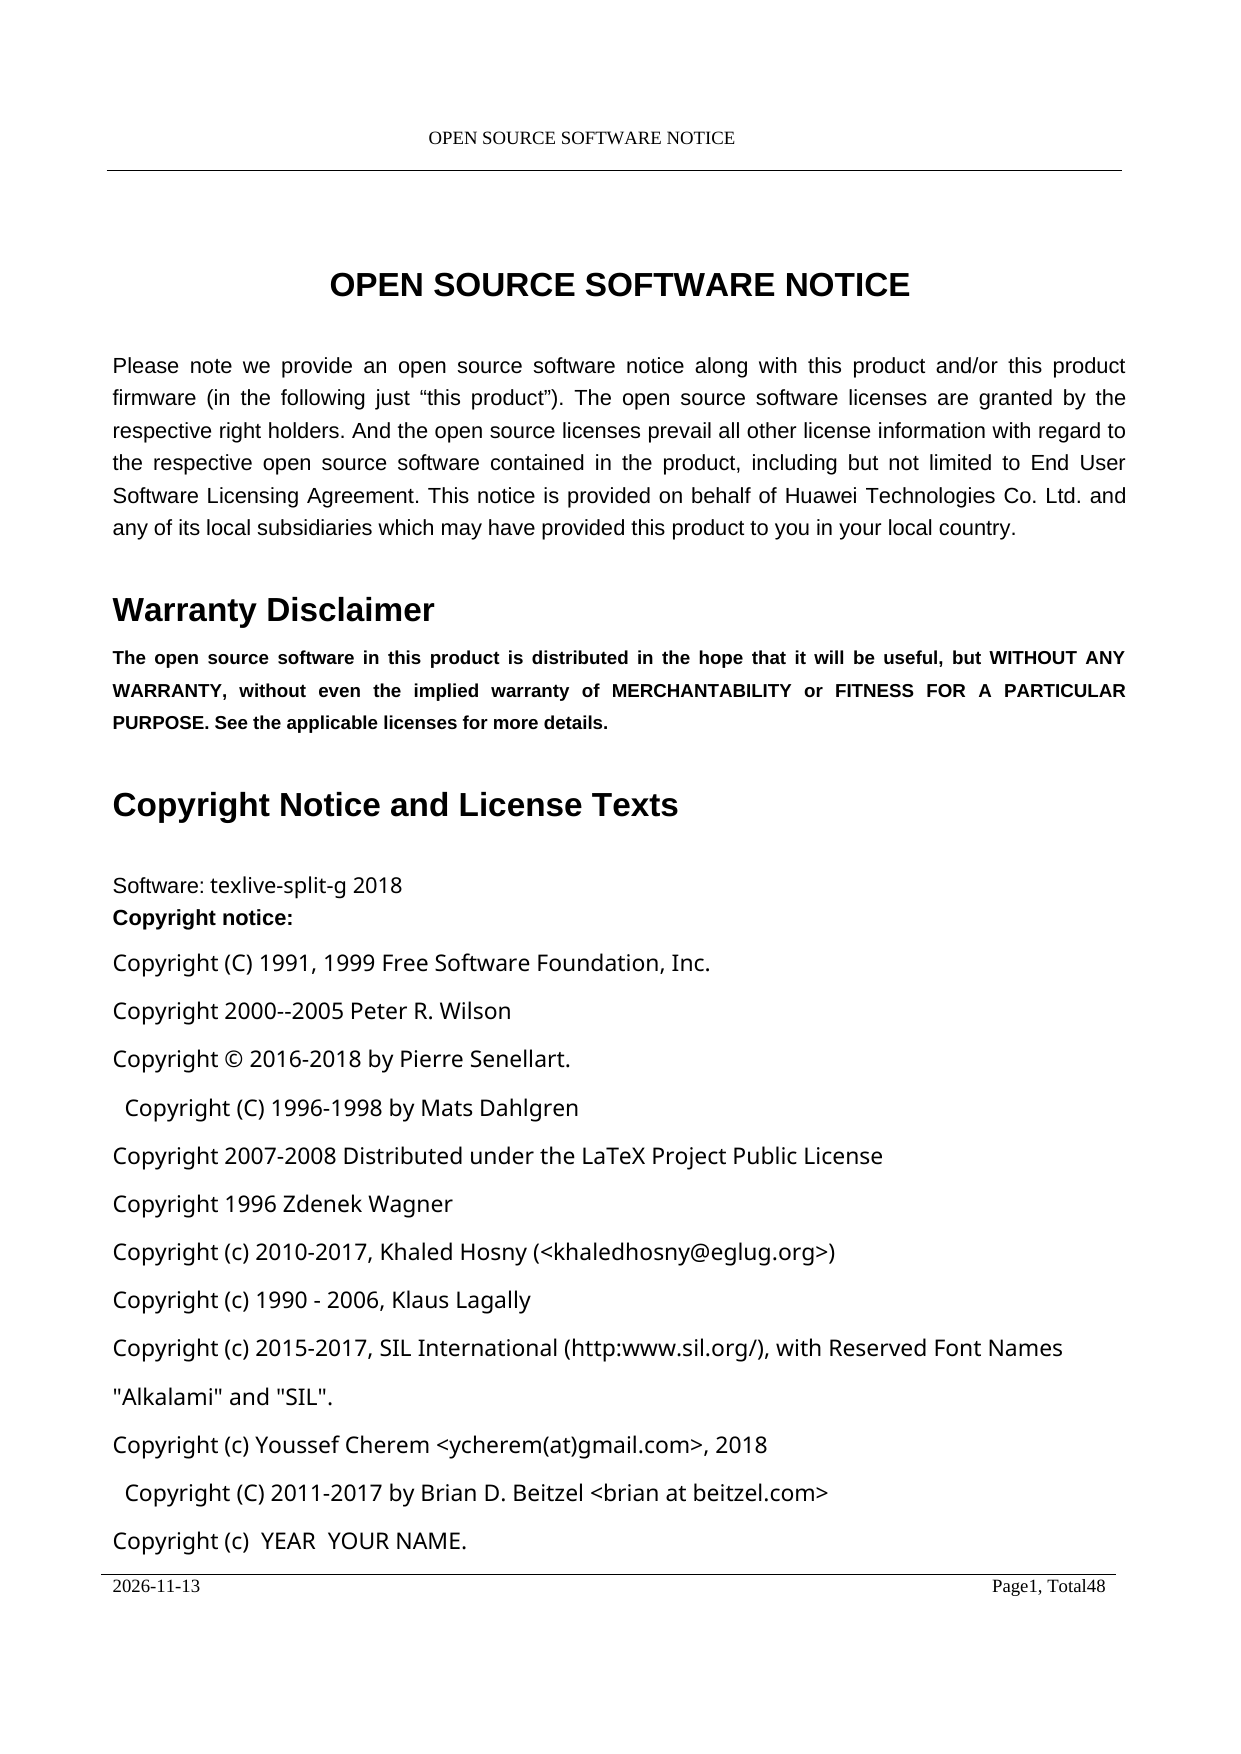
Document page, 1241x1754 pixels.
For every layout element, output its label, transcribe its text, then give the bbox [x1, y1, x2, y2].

text The open source software in this product is distributed in the hope that it will be useful, but WITHOUT ANY WARRANTY, without even the implied warranty of MERCHANTABILITY or FITNESS FOR A PARTICULAR PURPOSE. See the applicable licenses for more details. [112, 641, 1128, 739]
text Copyright notice: [112, 901, 1128, 934]
text Copyright (c) 2015-2017, SIL International (http:www.sil.org/), with Reserved Font Names "Alkalami" and "SIL". [112, 1332, 1128, 1413]
text OPEN SOURCE SOFTWARE NOTICE [112, 251, 1128, 316]
text Copyright (c) YEAR YOUR NAME. [112, 1525, 1128, 1557]
text Please note we provide an open source software notice along with this product and/or this product firmware (in the following just “this product”). The open source software licenses are granted by the respective right holders. And the open source licenses prevail all other license information with regard to the respective open source software contained in the product, including but not limited to End User Software Licensing Agreement. This notice is provided on behalf of Huawei Technologies Co. Ltd. and any of its local subsidiaries which may have provided this product to you in your local country. [112, 349, 1128, 544]
text Copyright Notice and License Texts [112, 771, 1128, 836]
text Copyright (C) 1996-1998 by Mats Dahlgren [112, 1091, 1128, 1123]
text Copyright 2007-2008 Distributed under the LaTeX Project Public License [112, 1139, 1128, 1172]
text Copyright (c) Youssef Cherem <ycherem(at)gmail.com>, 2018 [112, 1428, 1128, 1461]
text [112, 1477, 1128, 1509]
text Copyright (C) 1991, 1999 Free Software Foundation, Inc. [112, 947, 1128, 979]
text Copyright 1996 Zdenek Wagner [112, 1187, 1128, 1220]
text Copyright 2000--2005 Peter R. Wilson [112, 995, 1128, 1027]
text Software: texlive-split-g 2018 [112, 869, 1128, 901]
text Copyright © 2016-2018 by Pierre Senellart. [112, 1043, 1128, 1075]
text Copyright (c) 1990 - 2006, Klaus Lagally [112, 1283, 1128, 1316]
text Copyright (c) 2010-2017, Khaled Hosny (<khaledhosny@eglug.org>) [112, 1235, 1128, 1268]
text Warranty Disclaimer [112, 576, 1128, 641]
